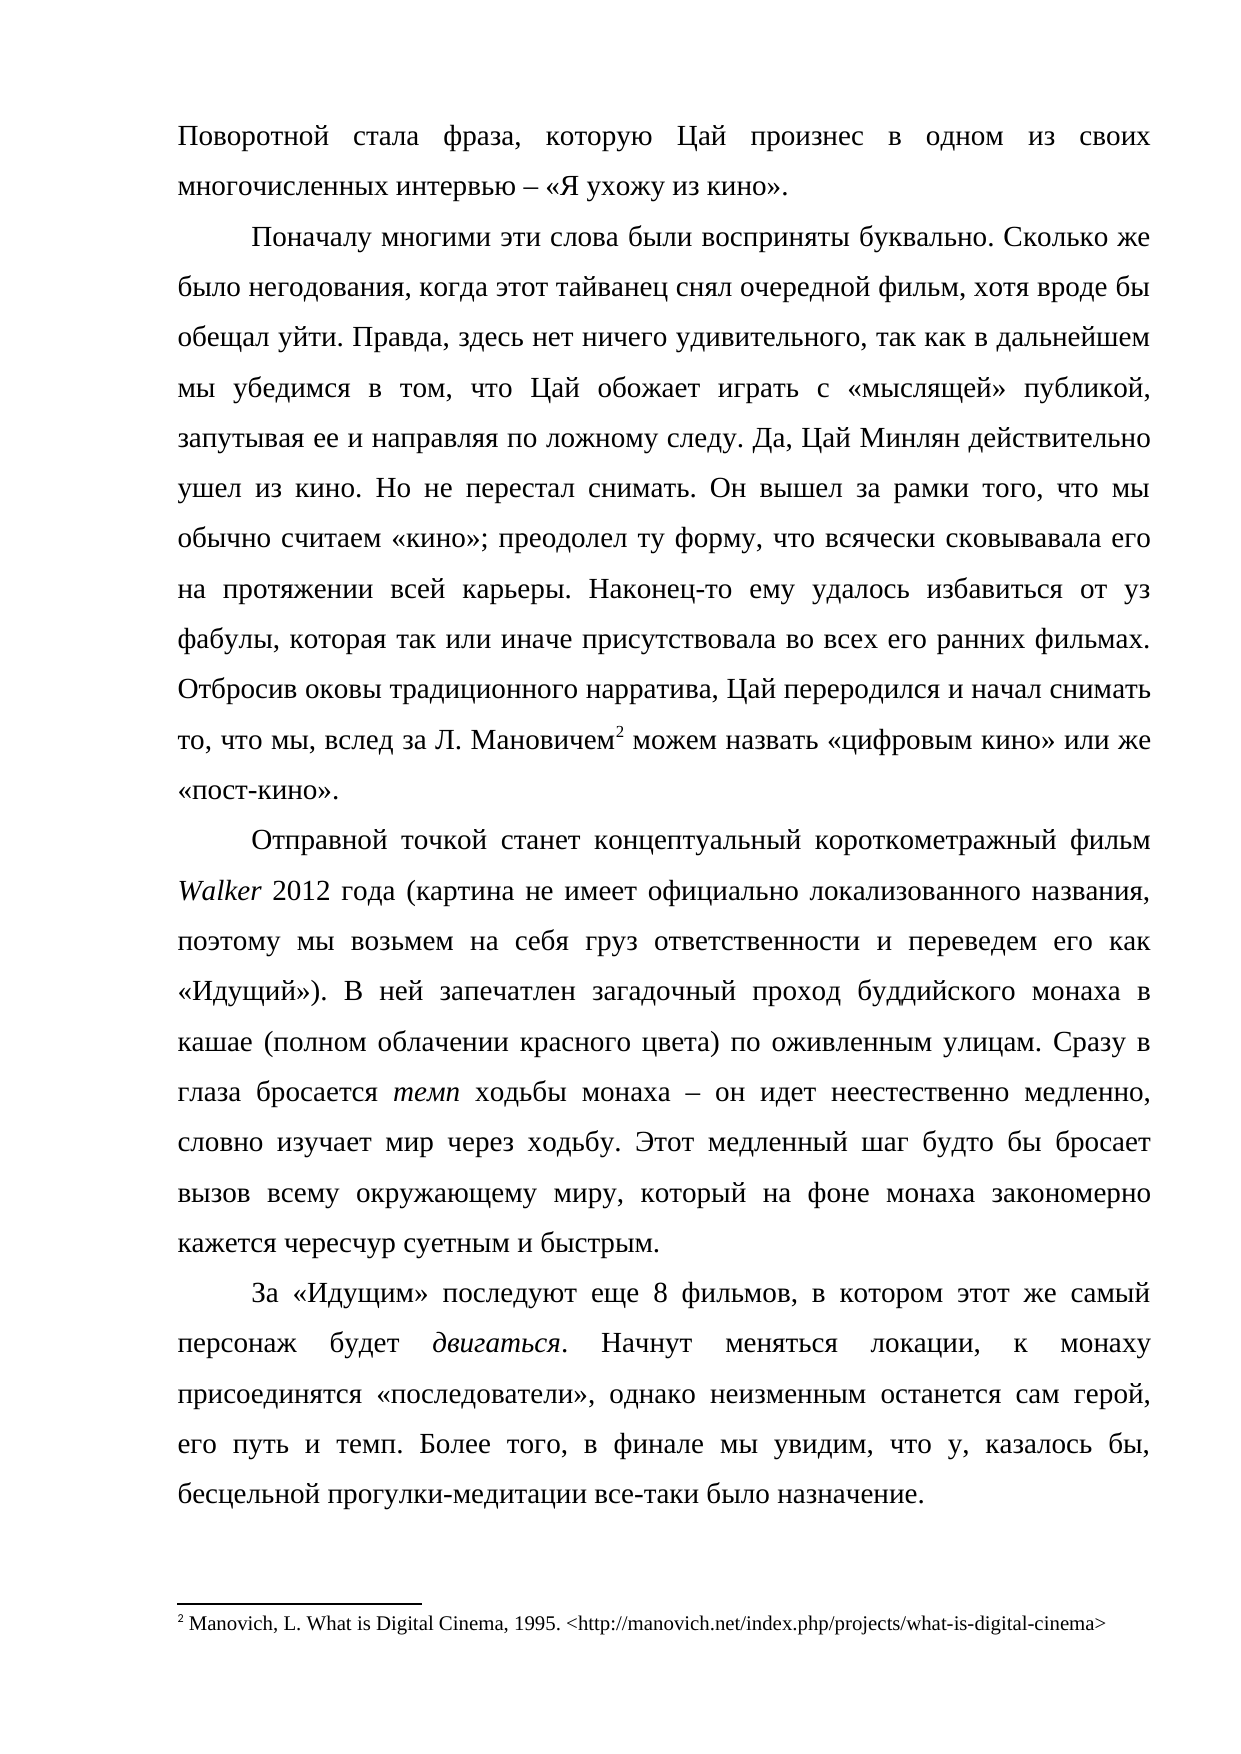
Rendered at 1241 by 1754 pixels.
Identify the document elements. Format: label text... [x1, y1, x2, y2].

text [177, 118, 1152, 202]
text Поначалу многими эти слова были восприняты буквально. Сколько же было негодования, когда этот тайванец снял очередной фильм, хотя вроде бы обещал уйти. Правда, здесь нет ничего удивительного, так как в дальнейшем мы убедимся в том, что Цай обожает играть с «мыслящей» публикой, запутывая ее и направляя по ложному следу. Да, Цай Минлян действительно ушел из кино. Но не перестал снимать. Он вышел за рамки того, что мы обычно считаем «кино»; преодолел ту форму, что всячески сковывавала его на протяжении всей карьеры. Наконец-то ему удалось избавиться от уз фабулы, которая так или иначе присутствовала во всех его ранних фильмах. Отбросив оковы традиционного нарратива, Цай переродился и начал снимать то, что мы, вслед за Л. Мановичем можем назвать «цифровым кино» или же «пост-кино». [177, 219, 1152, 806]
text Отправной точкой станет концептуальный короткометражный фильм Walker 2012 года (картина не имеет официально локализованного названия, поэтому мы возьмем на себя груз ответственности и переведем его как «Идущий»). В ней запечатлен загадочный проход буддийского монаха в кашае (полном облачении красного цвета) по оживленным улицам. Сразу в глаза бросается темп ходьбы монаха – он идет неестественно медленно, словно изучает мир через ходьбу. Этот медленный шаг будто бы бросает вызов всему окружающему миру, который на фоне монаха закономерно кажется чересчур суетным и быстрым. [177, 822, 1152, 1258]
text За «Идущим» последуют еще 8 фильмов, в котором этот же самый персонаж будет двигаться. Начнут меняться локации, к монаху присоединятся «последователи», однако неизменным останется сам герой, его путь и темп. Более того, в финале мы увидим, что у, казалось бы, бесцельной прогулки-медитации все-таки было назначение. [177, 1275, 1152, 1510]
